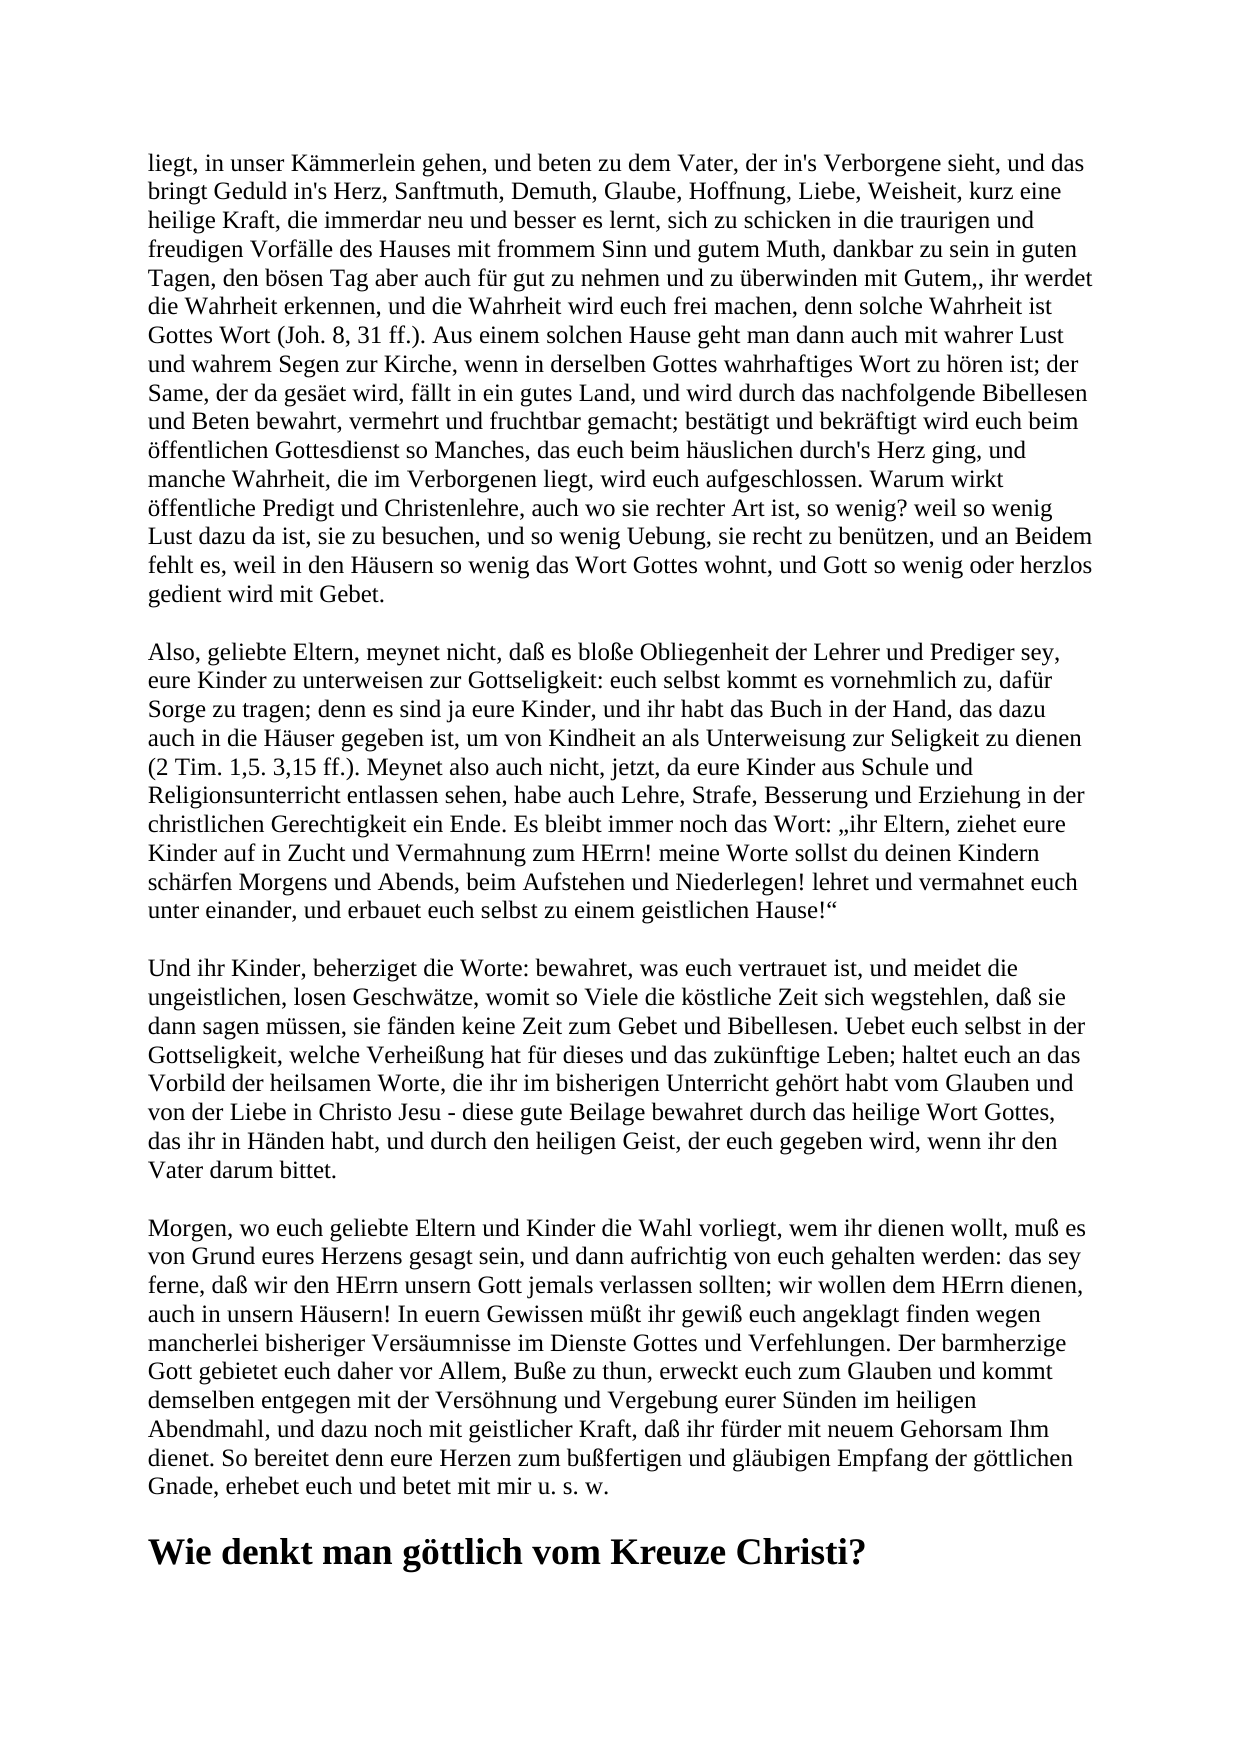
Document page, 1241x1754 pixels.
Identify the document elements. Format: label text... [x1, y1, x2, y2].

text Und ihr Kinder, beherziget die Worte: bewahret, was euch vertrauet ist, und meidet die ungeistlichen, losen Geschwätze, womit so Viele die köstliche Zeit sich wegstehlen, daß sie dann sagen müssen, sie fänden keine Zeit zum Gebet und Bibellesen. Uebet euch selbst in der Gottseligkeit, welche Verheißung hat für dieses und das zukünftige Leben; haltet euch an das Vorbild der heilsamen Worte, die ihr im bisherigen Unterricht gehört habt vom Glauben und von der Liebe in Christo Jesu - diese gute Beilage bewahret durch das heilige Wort Gottes, das ihr in Händen habt, und durch den heiligen Geist, der euch gegeben wird, wenn ihr den Vater darum bittet. [148, 953, 1093, 1183]
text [148, 148, 1093, 608]
text Also, geliebte Eltern, meynet nicht, daß es bloße Obliegenheit der Lehrer und Prediger sey, eure Kinder zu unterweisen zur Gottseligkeit: euch selbst kommt es vornehmlich zu, dafür Sorge zu tragen; denn es sind ja eure Kinder, und ihr habt das Buch in der Hand, das dazu auch in die Häuser gegeben ist, um von Kindheit an als Unterweisung zur Seligkeit zu dienen (2 Tim. 1,5. 3,15 ff.). Meynet also auch nicht, jetzt, da eure Kinder aus Schule und Religionsunterricht entlassen sehen, habe auch Lehre, Strafe, Besserung und Erziehung in der christlichen Gerechtigkeit ein Ende. Es bleibt immer noch das Wort: „ihr Eltern, ziehet eure Kinder auf in Zucht und Vermahnung zum HErrn! meine Worte sollst du deinen Kindern schärfen Morgens und Abends, beim Aufstehen und Niederlegen! lehret und vermahnet euch unter einander, und erbauet euch selbst zu einem geistlichen Hause!“ [148, 637, 1093, 924]
subtitle Wie denkt man göttlich vom Kreuze Christi? [148, 1529, 1093, 1572]
text Morgen, wo euch geliebte Eltern und Kinder die Wahl vorliegt, wem ihr dienen wollt, muß es von Grund eures Herzens gesagt sein, und dann aufrichtig von euch gehalten werden: das sey ferne, daß wir den HErrn unsern Gott jemals verlassen sollten; wir wollen dem HErrn dienen, auch in unsern Häusern! In euern Gewissen müßt ihr gewiß euch angeklagt finden wegen mancherlei bisheriger Versäumnisse im Dienste Gottes und Verfehlungen. Der barmherzige Gott gebietet euch daher vor Allem, Buße zu thun, erweckt euch zum Glauben und kommt demselben entgegen mit der Versöhnung und Vergebung eurer Sünden im heiligen Abendmahl, und dazu noch mit geistlicher Kraft, daß ihr fürder mit neuem Gehorsam Ihm dienet. So bereitet denn eure Herzen zum bußfertigen und gläubigen Empfang der göttlichen Gnade, erhebet euch und betet mit mir u. s. w. [148, 1213, 1093, 1500]
